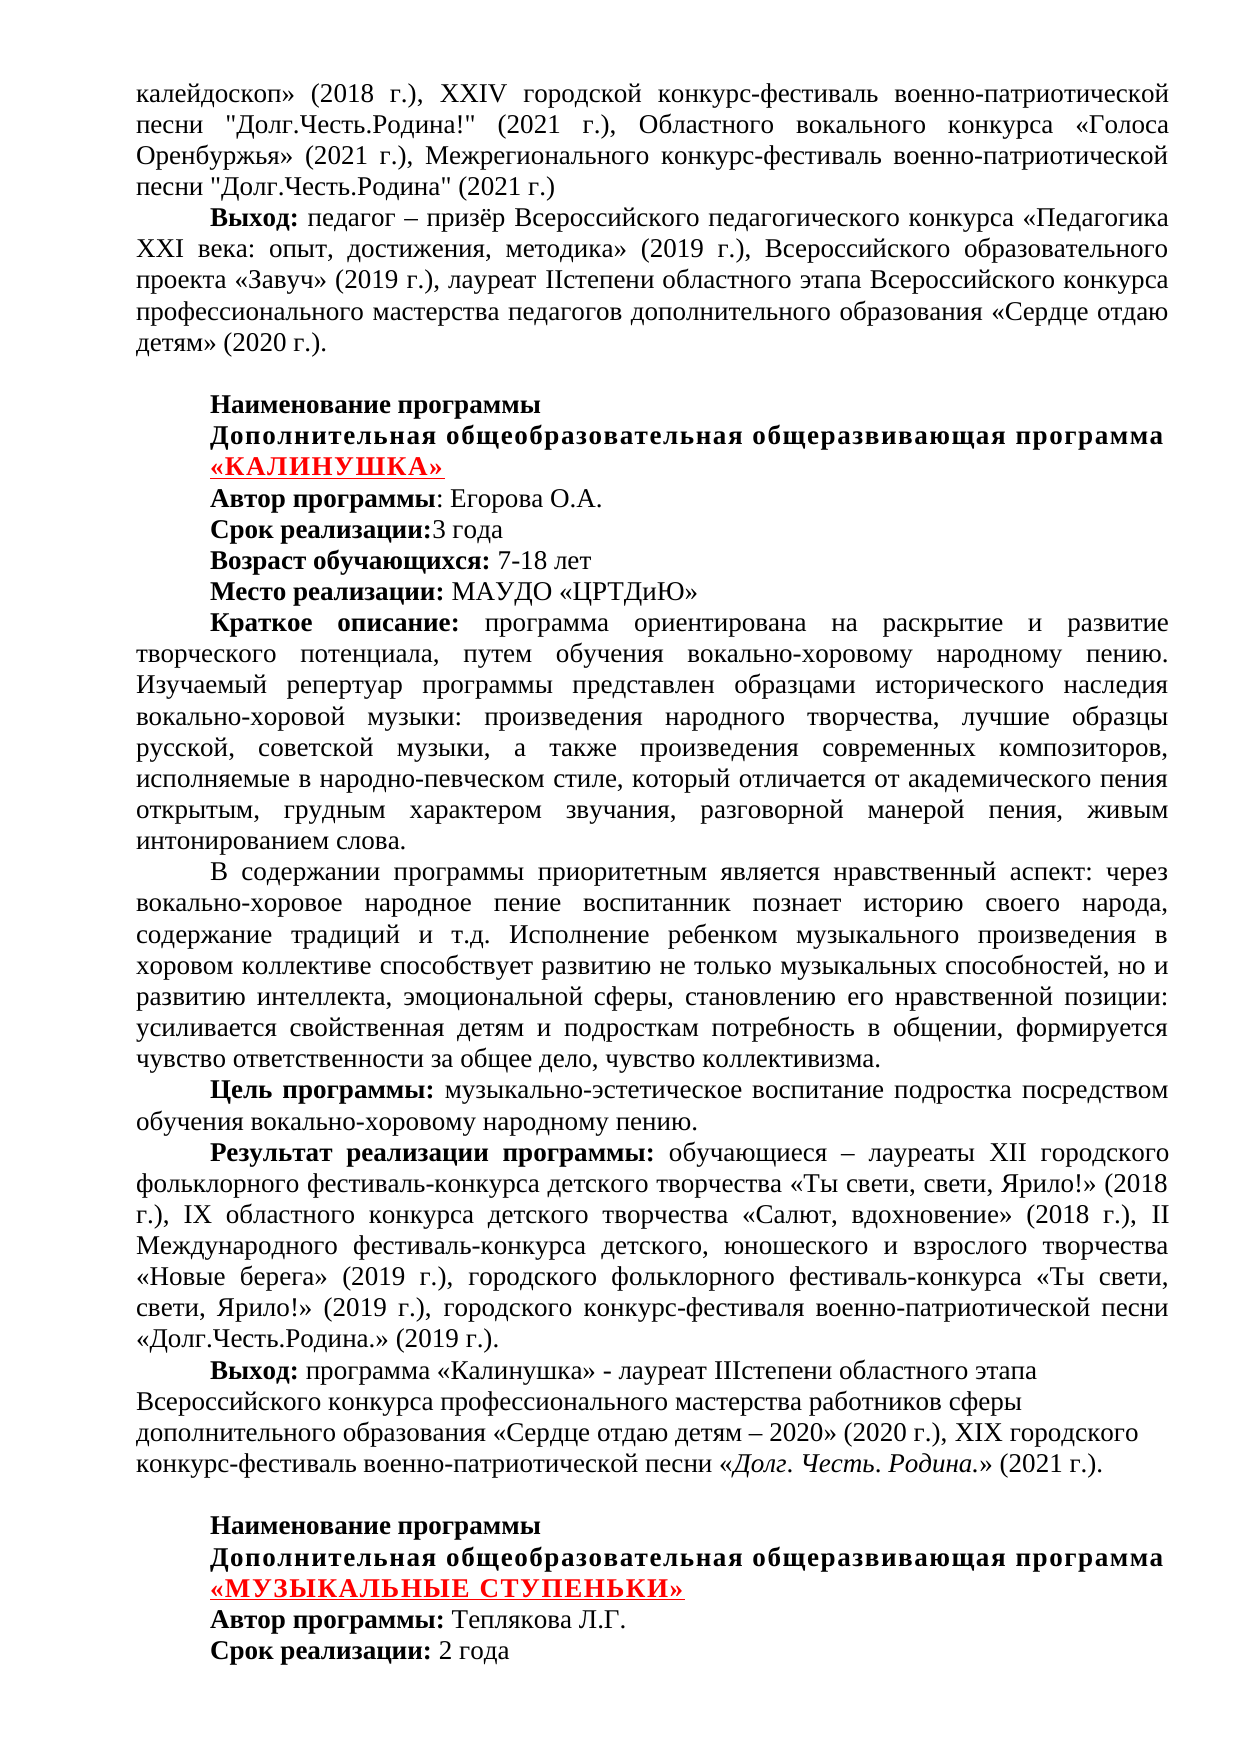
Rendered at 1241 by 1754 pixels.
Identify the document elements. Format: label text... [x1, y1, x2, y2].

text Цель программы: музыкально-эстетическое воспитание подростка посредством обучения вокально-хоровому народному пению. [136, 1073, 1169, 1136]
list «МУЗЫКАЛЬНЫЕ СТУПЕНЬКИ» [136, 1572, 1169, 1603]
text Автор программы: Теплякова Л.Г. [136, 1603, 1169, 1634]
text Возраст обучающихся: 7-18 лет [136, 544, 1169, 575]
text Краткое описание: программа ориентирована на раскрытие и развитие творческого потенциала, путем обучения вокально-хоровому народному пению. Изучаемый репертуар программы представлен образцами исторического наследия вокально-хоровой музыки: произведения народного творчества, лучшие образцы русской, советской музыки, а также произведения современных композиторов, исполняемые в народно-певческом стиле, который отличается от академического пения открытым, грудным характером звучания, разговорной манерой пения, живым интонированием слова. [136, 606, 1169, 855]
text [136, 77, 1169, 201]
text Наименование программы [136, 1509, 1169, 1541]
text Срок реализации:3 года [136, 513, 1169, 544]
text Срок реализации: 2 года [136, 1634, 1169, 1665]
text Наименование программы [136, 388, 1169, 419]
text Автор программы: Егорова О.А. [136, 482, 1169, 513]
text Выход: программа «Калинушка» - лауреат IIIстепени областного этапа Всероссийского конкурса профессионального мастерства работников сферы дополнительного образования «Сердце отдаю детям – 2020» (2020 г.), XIX городского конкурс-фестиваль военно-патриотической песни «Долг. Честь. Родина.» (2021 г.). [136, 1354, 1169, 1478]
text Место реализации: МАУДО «ЦРТДиЮ» [136, 575, 1169, 606]
text Выход: педагог – призёр Всероссийского педагогического конкурса «Педагогика XXI века: опыт, достижения, методика» (2019 г.), Всероссийского образовательного проекта «Завуч» (2019 г.), лауреат IIстепени областного этапа Всероссийского конкурса профессионального мастерства педагогов дополнительного образования «Сердце отдаю детям» (2020 г.). [136, 201, 1169, 357]
list Дополнительная общеобразовательная общеразвивающая программа [136, 419, 1169, 451]
text В содержании программы приоритетным является нравственный аспект: через вокально-хоровое народное пение воспитанник познает историю своего народа, содержание традиций и т.д. Исполнение ребенком музыкального произведения в хоровом коллективе способствует развитию не только музыкальных способностей, но и развитию интеллекта, эмоциональной сферы, становлению его нравственной позиции: усиливается свойственная детям и подросткам потребность в общении, формируется чувство ответственности за общее дело, чувство коллективизма. [136, 855, 1169, 1073]
list Дополнительная общеобразовательная общеразвивающая программа [136, 1541, 1169, 1572]
list «КАЛИНУШКА» [136, 451, 1169, 482]
text Результат реализации программы: обучающиеся – лауреаты XII городского фольклорного фестиваль-конкурса детского творчества «Ты свети, свети, Ярило!» (2018 г.), IX областного конкурса детского творчества «Салют, вдохновение» (2018 г.), II Международного фестиваль-конкурса детского, юношеского и взрослого творчества «Новые берега» (2019 г.), городского фольклорного фестиваль-конкурса «Ты свети, свети, Ярило!» (2019 г.), городского конкурс-фестиваля военно-патриотической песни «Долг.Честь.Родина.» (2019 г.). [136, 1136, 1169, 1354]
